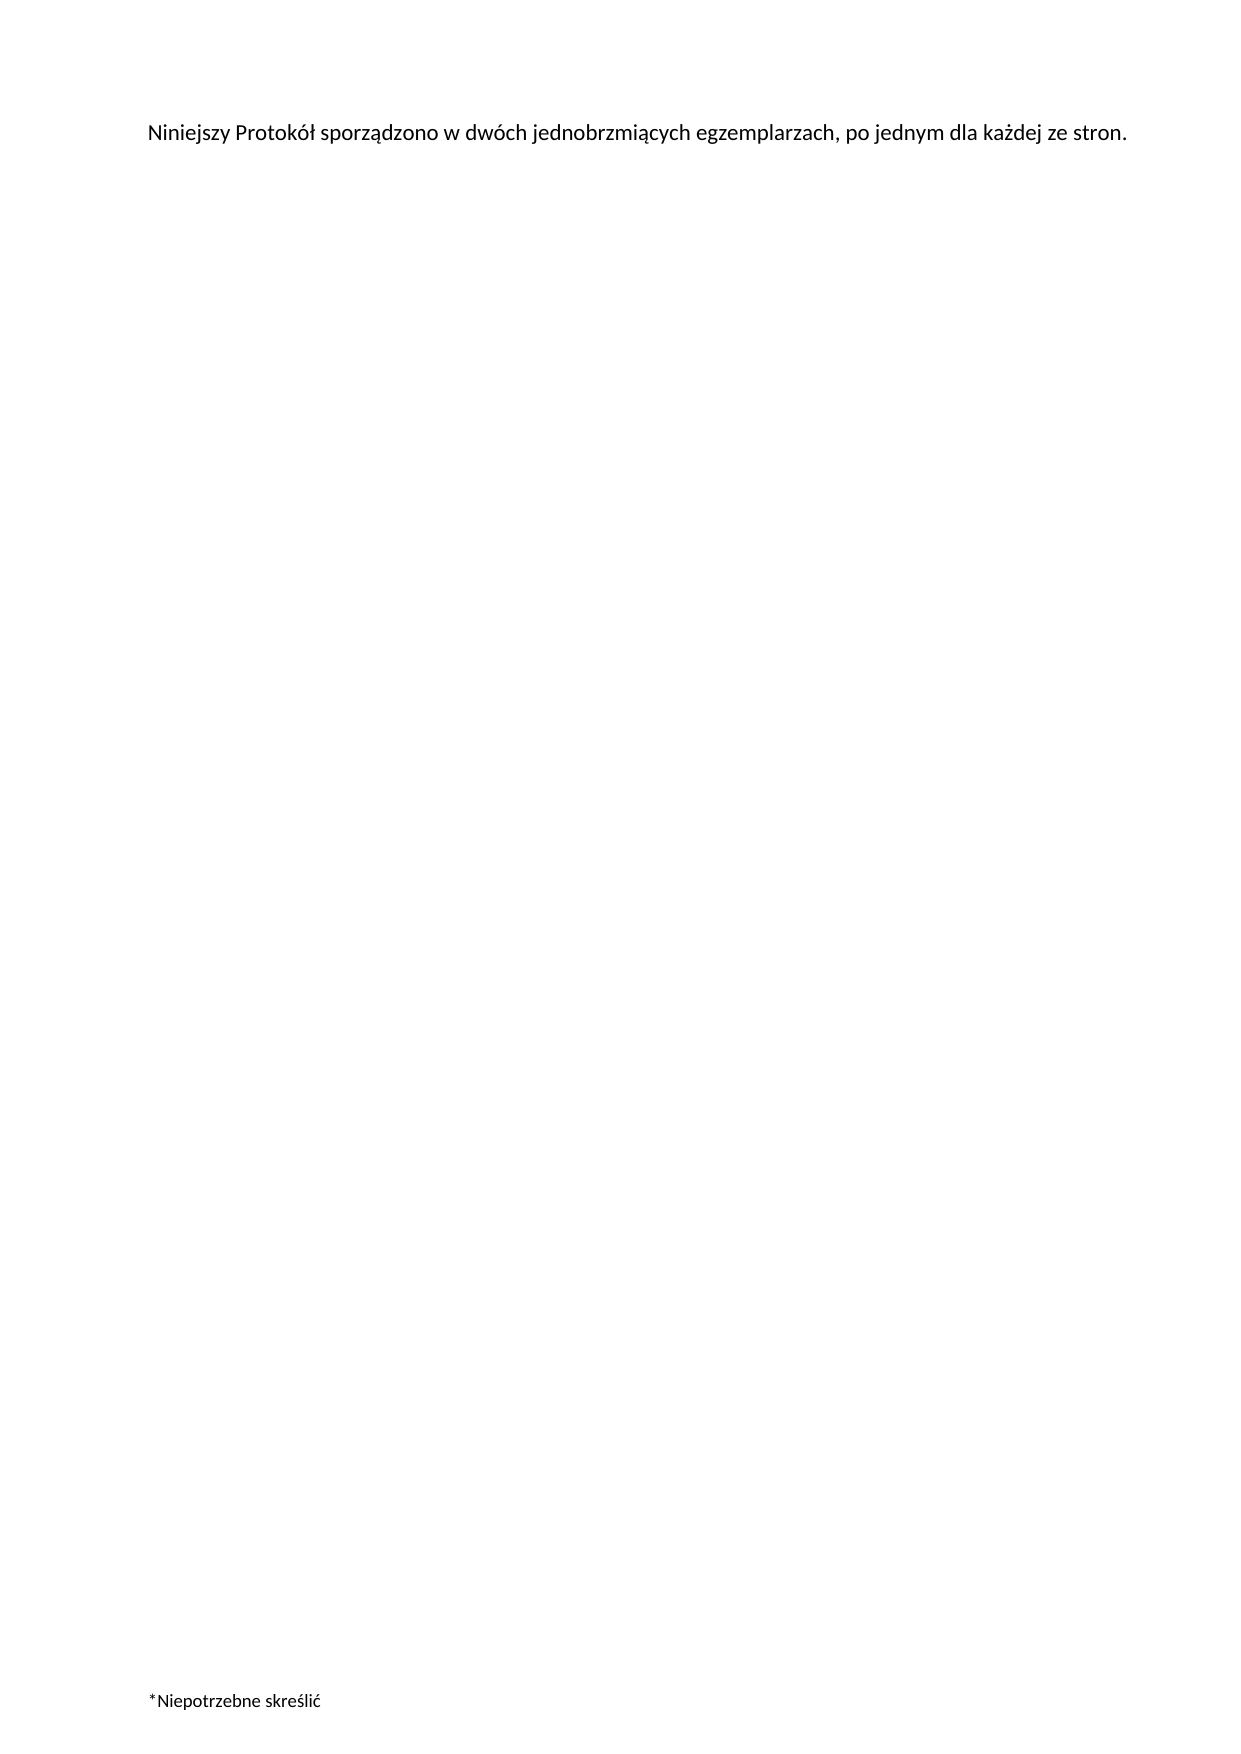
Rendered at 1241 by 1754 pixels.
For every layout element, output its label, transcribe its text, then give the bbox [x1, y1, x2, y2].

text Niniejszy Protokół sporządzono w dwóch jednobrzmiących egzemplarzach, po jednym dla każdej ze stron. [148, 118, 1137, 146]
